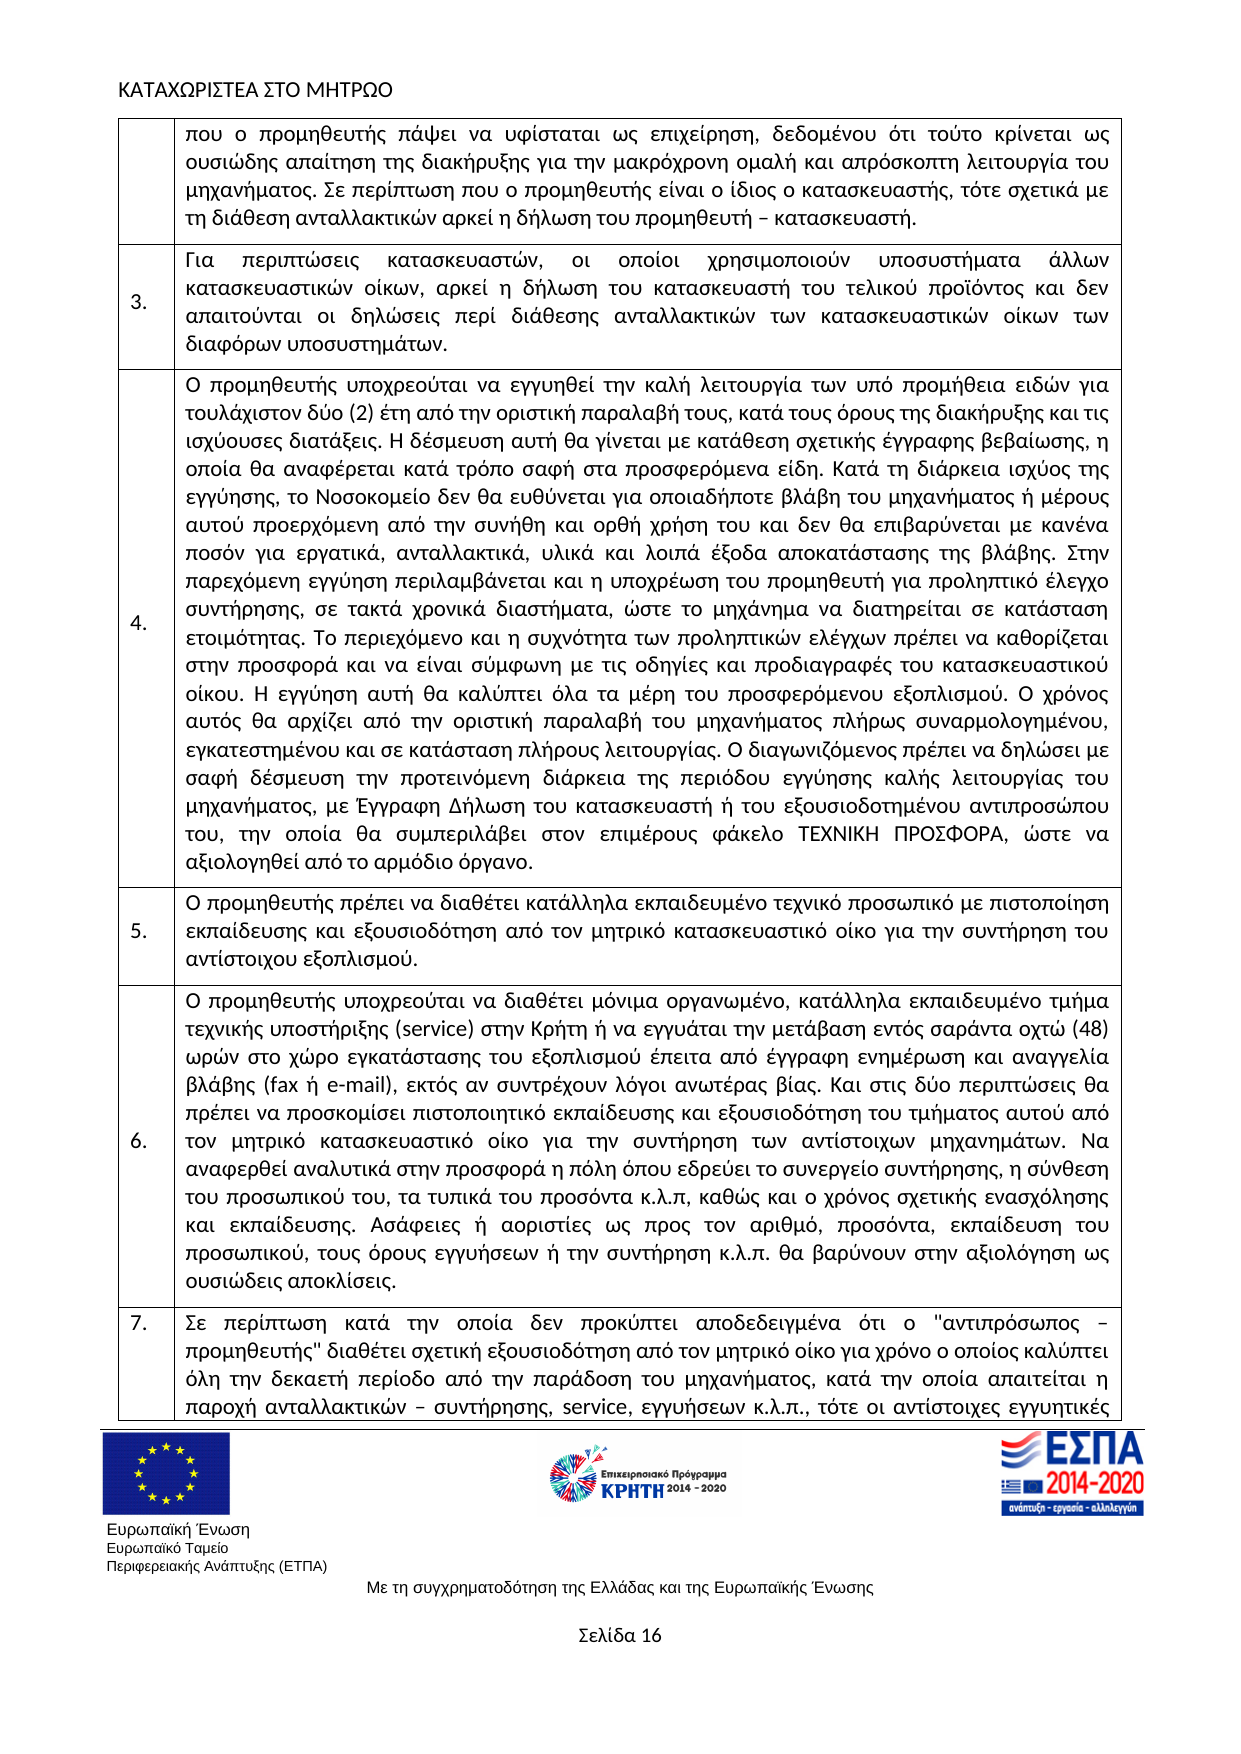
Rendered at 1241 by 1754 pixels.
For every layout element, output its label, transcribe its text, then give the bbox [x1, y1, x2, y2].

picture [100, 1430, 232, 1517]
table_cell 2. [119, 119, 174, 244]
table_cell Ο προμηθευτής πρέπει να διαθέτει κατάλληλα εκπαιδευμένο τεχνικό προσωπικό με πιστοποίηση εκπαίδευσης και εξουσιοδότηση από τον μητρικό κατασκευαστικό οίκο για την συντήρηση του αντίστοιχου εξοπλισμού. [175, 888, 1121, 985]
table_cell 4. [119, 370, 174, 887]
picture [1001, 1431, 1144, 1516]
table_cell 6. [119, 986, 174, 1307]
table_cell Ο προμηθευτής υποχρεούται να διαθέτει μόνιμα οργανωμένο, κατάλληλα εκπαιδευμένο τμήμα τεχνικής υποστήριξης (service) στην Κρήτη ή να εγγυάται την μετάβαση εντός σαράντα οχτώ (48) ωρών στο χώρο εγκατάστασης του εξοπλισμού έπειτα από έγγραφη ενημέρωση και αναγγελία βλάβης (fax ή e-mail), εκτός αν συντρέχουν λόγοι ανωτέρας βίας. Και στις δύο περιπτώσεις θα πρέπει να προσκομίσει πιστοποιητικό εκπαίδευσης και εξουσιοδότηση του τμήματος αυτού από τον μητρικό κατασκευαστικό οίκο για την συντήρηση των αντίστοιχων μηχανημάτων. Να αναφερθεί αναλυτικά στην προσφορά η πόλη όπου εδρεύει το συνεργείο συντήρησης, η σύνθεση του προσωπικού του, τα τυπικά του προσόντα κ.λ.π, καθώς και ο χρόνος σχετικής ενασχόλησης και εκπαίδευσης. Ασάφειες ή αοριστίες ως προς τον αριθμό, προσόντα, εκπαίδευση του προσωπικού, τους όρους εγγυήσεων ή την συντήρηση κ.λ.π. θα βαρύνουν στην αξιολόγηση ως ουσιώδεις αποκλίσεις. [175, 986, 1121, 1307]
table_cell 5. [119, 888, 174, 985]
table_cell 7. [119, 1308, 174, 1420]
picture [537, 1430, 742, 1517]
table_cell 3. [119, 245, 174, 369]
table_cell Για περιπτώσεις κατασκευαστών, οι οποίοι χρησιμοποιούν υποσυστήματα άλλων κατασκευαστικών οίκων, αρκεί η δήλωση του κατασκευαστή του τελικού προϊόντος και δεν απαιτούνται οι δηλώσεις περί διάθεσης ανταλλακτικών των κατασκευαστικών οίκων των διαφόρων υποσυστημάτων. [175, 245, 1121, 369]
table_cell Ο προμηθευτής υποχρεούται να εγγυηθεί την καλή λειτουργία των υπό προμήθεια ειδών για τουλάχιστον δύο (2) έτη από την οριστική παραλαβή τους, κατά τους όρους της διακήρυξης και τις ισχύουσες διατάξεις. Η δέσμευση αυτή θα γίνεται με κατάθεση σχετικής έγγραφης βεβαίωσης, η οποία θα αναφέρεται κατά τρόπο σαφή στα προσφερόμενα είδη. Κατά τη διάρκεια ισχύος της εγγύησης, το Νοσοκομείο δεν θα ευθύνεται για οποιαδήποτε βλάβη του μηχανήματος ή μέρους αυτού προερχόμενη από την συνήθη και ορθή χρήση του και δεν θα επιβαρύνεται με κανένα ποσόν για εργατικά, ανταλλακτικά, υλικά και λοιπά έξοδα αποκατάστασης της βλάβης. Στην παρεχόμενη εγγύηση περιλαμβάνεται και η υποχρέωση του προμηθευτή για προληπτικό έλεγχο συντήρησης, σε τακτά χρονικά διαστήματα, ώστε το μηχάνημα να διατηρείται σε κατάσταση ετοιμότητας. Το περιεχόμενο και η συχνότητα των προληπτικών ελέγχων πρέπει να καθορίζεται στην προσφορά και να είναι σύμφωνη με τις οδηγίες και προδιαγραφές του κατασκευαστικού οίκου. Η εγγύηση αυτή θα καλύπτει όλα τα μέρη του προσφερόμενου εξοπλισμού. Ο χρόνος αυτός θα αρχίζει από την οριστική παραλαβή του μηχανήματος πλήρως συναρμολογημένου, εγκατεστημένου και σε κατάσταση πλήρους λειτουργίας. Ο διαγωνιζόμενος πρέπει να δηλώσει με σαφή δέσμευση την προτεινόμενη διάρκεια της περιόδου εγγύησης καλής λειτουργίας του μηχανήματος, με Έγγραφη Δήλωση του κατασκευαστή ή του εξουσιοδοτημένου αντιπροσώπου του, την οποία θα συμπεριλάβει στον επιμέρους φάκελο ΤΕΧΝΙΚΗ ΠΡΟΣΦΟΡΑ, ώστε να αξιολογηθεί από το αρμόδιο όργανο. [175, 370, 1121, 887]
